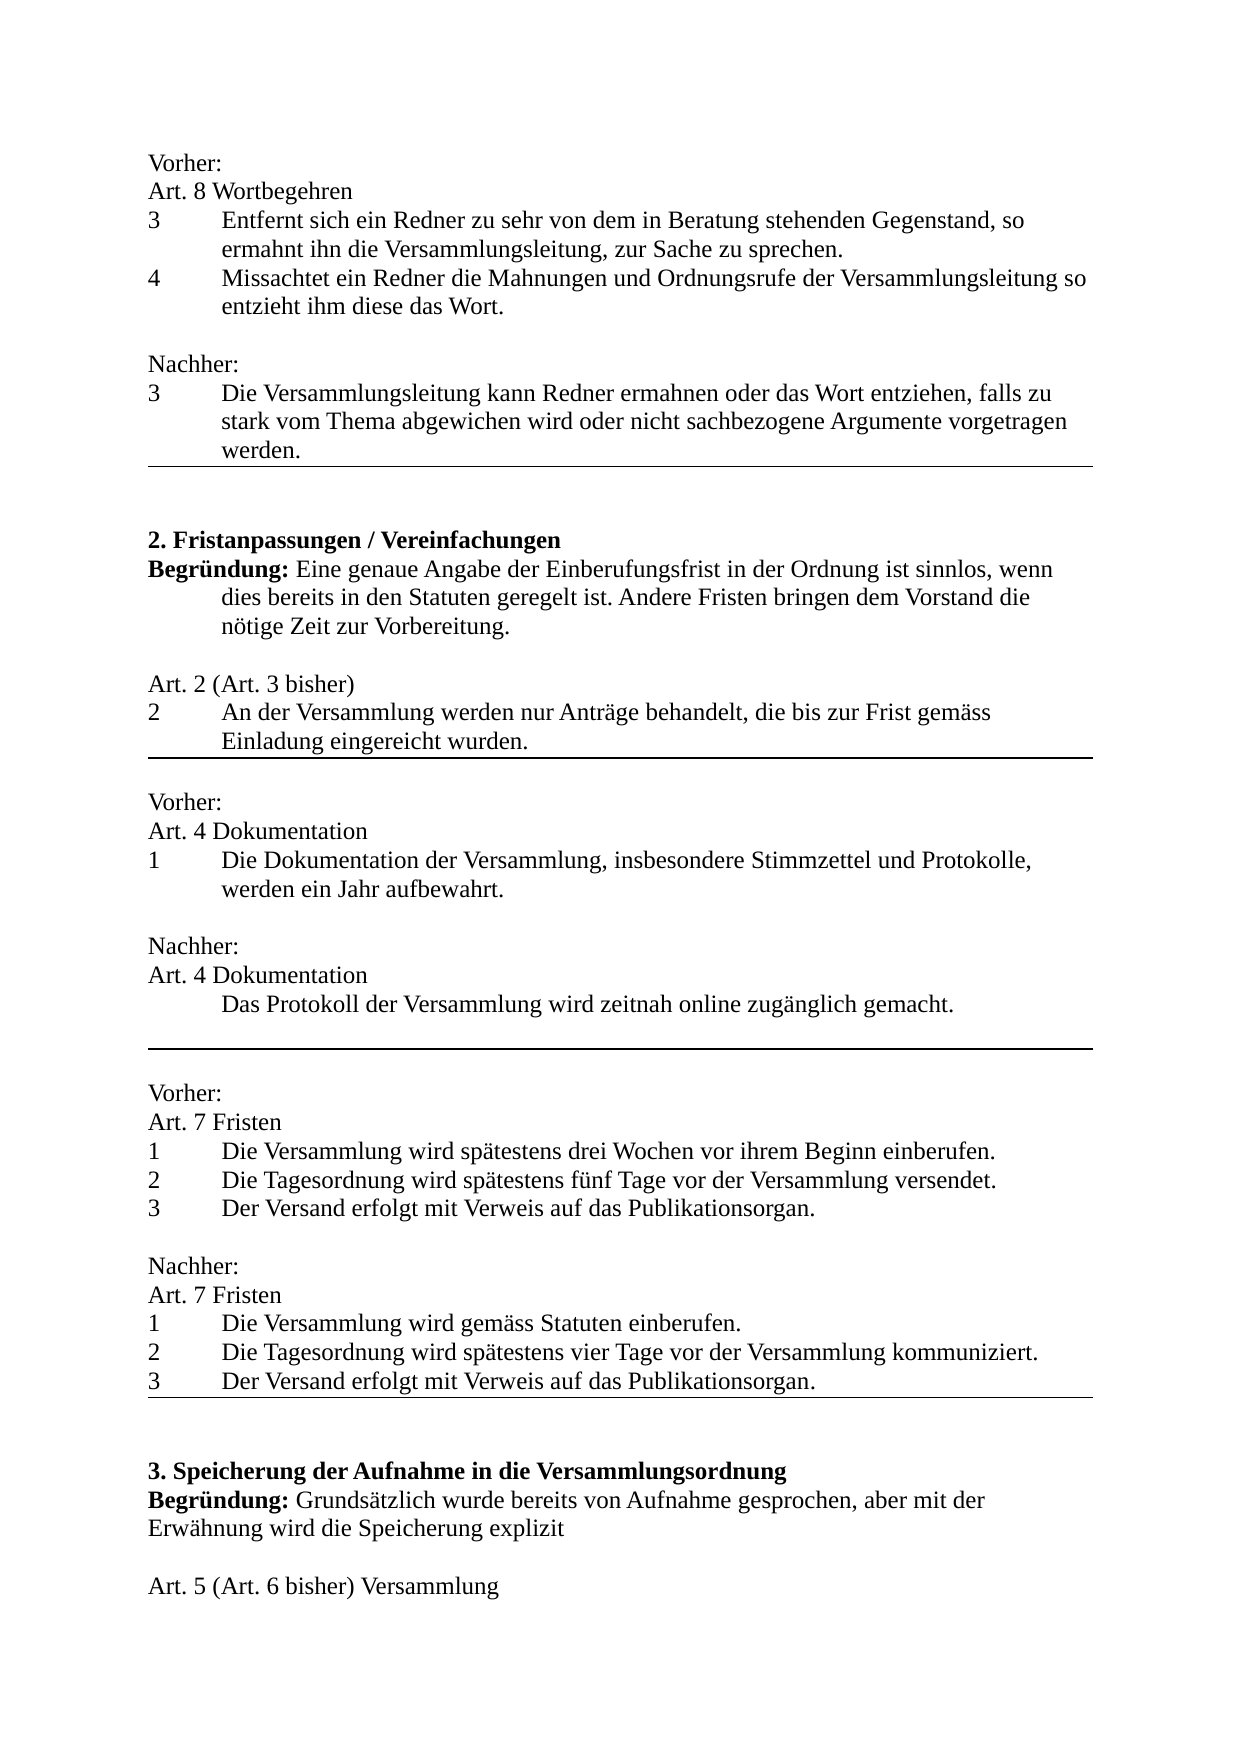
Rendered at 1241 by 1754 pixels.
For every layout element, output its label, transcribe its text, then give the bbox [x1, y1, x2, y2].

text Nachher: [148, 349, 1093, 378]
text Begründung: Grundsätzlich wurde bereits von Aufnahme gesprochen, aber mit der Erwähnung wird die Speicherung explizit [148, 1485, 1093, 1542]
text Nachher: [148, 1251, 1093, 1280]
text 1 Die Versammlung wird gemäss Statuten einberufen. [148, 1308, 1093, 1337]
text 2. Fristanpassungen / Vereinfachungen [148, 525, 1093, 554]
text 2 An der Versammlung werden nur Anträge behandelt, die bis zur Frist gemäss Einladung eingereicht wurden. [148, 697, 1093, 757]
text Vorher: [148, 787, 1093, 816]
text 1 Die Dokumentation der Versammlung, insbesondere Stimmzettel und Protokolle, werden ein Jahr aufbewahrt. [148, 845, 1093, 902]
text 3 Der Versand erfolgt mit Verweis auf das Publikationsorgan. [148, 1193, 1093, 1222]
text ermahnt ihn die Versammlungsleitung, zur Sache zu sprechen. [148, 234, 1093, 263]
text Art. 7 Fristen [148, 1280, 1093, 1308]
text Vorher: [148, 1078, 1093, 1107]
text Art. 2 (Art. 3 bisher) [148, 669, 1093, 697]
text Nachher: [148, 931, 1093, 960]
text Art. 5 (Art. 6 bisher) Versammlung [148, 1571, 1093, 1600]
text 3 Die Versammlungsleitung kann Redner ermahnen oder das Wort entziehen, falls zu stark vom Thema abgewichen wird oder nicht sachbezogene Argumente vorgetragen werden. [148, 378, 1093, 466]
text 2 Die Tagesordnung wird spätestens vier Tage vor der Versammlung kommuniziert. [148, 1337, 1093, 1366]
text 3 Der Versand erfolgt mit Verweis auf das Publikationsorgan. [148, 1366, 1093, 1397]
text Art. 4 Dokumentation [148, 816, 1093, 845]
text Art. 8 Wortbegehren [148, 176, 1093, 205]
text Begründung: Eine genaue Angabe der Einberufungsfrist in der Ordnung ist sinnlos, wenn dies bereits in den Statuten geregelt ist. Andere Fristen bringen dem Vorstand die nötige Zeit zur Vorbereitung. [148, 554, 1093, 640]
text 3 Entfernt sich ein Redner zu sehr von dem in Beratung stehenden Gegenstand, so [148, 205, 1093, 234]
text Vorher: [148, 148, 1093, 176]
text Art. 7 Fristen [148, 1107, 1093, 1136]
text 2 Die Tagesordnung wird spätestens fünf Tage vor der Versammlung versendet. [148, 1165, 1093, 1193]
text 4 Missachtet ein Redner die Mahnungen und Ordnungsrufe der Versammlungsleitung so entzieht ihm diese das Wort. [148, 263, 1093, 320]
text 1 Die Versammlung wird spätestens drei Wochen vor ihrem Beginn einberufen. [148, 1136, 1093, 1165]
text Art. 4 Dokumentation [148, 960, 1093, 989]
text Das Protokoll der Versammlung wird zeitnah online zugänglich gemacht. [148, 989, 1093, 1017]
text 3. Speicherung der Aufnahme in die Versammlungsordnung [148, 1456, 1093, 1485]
